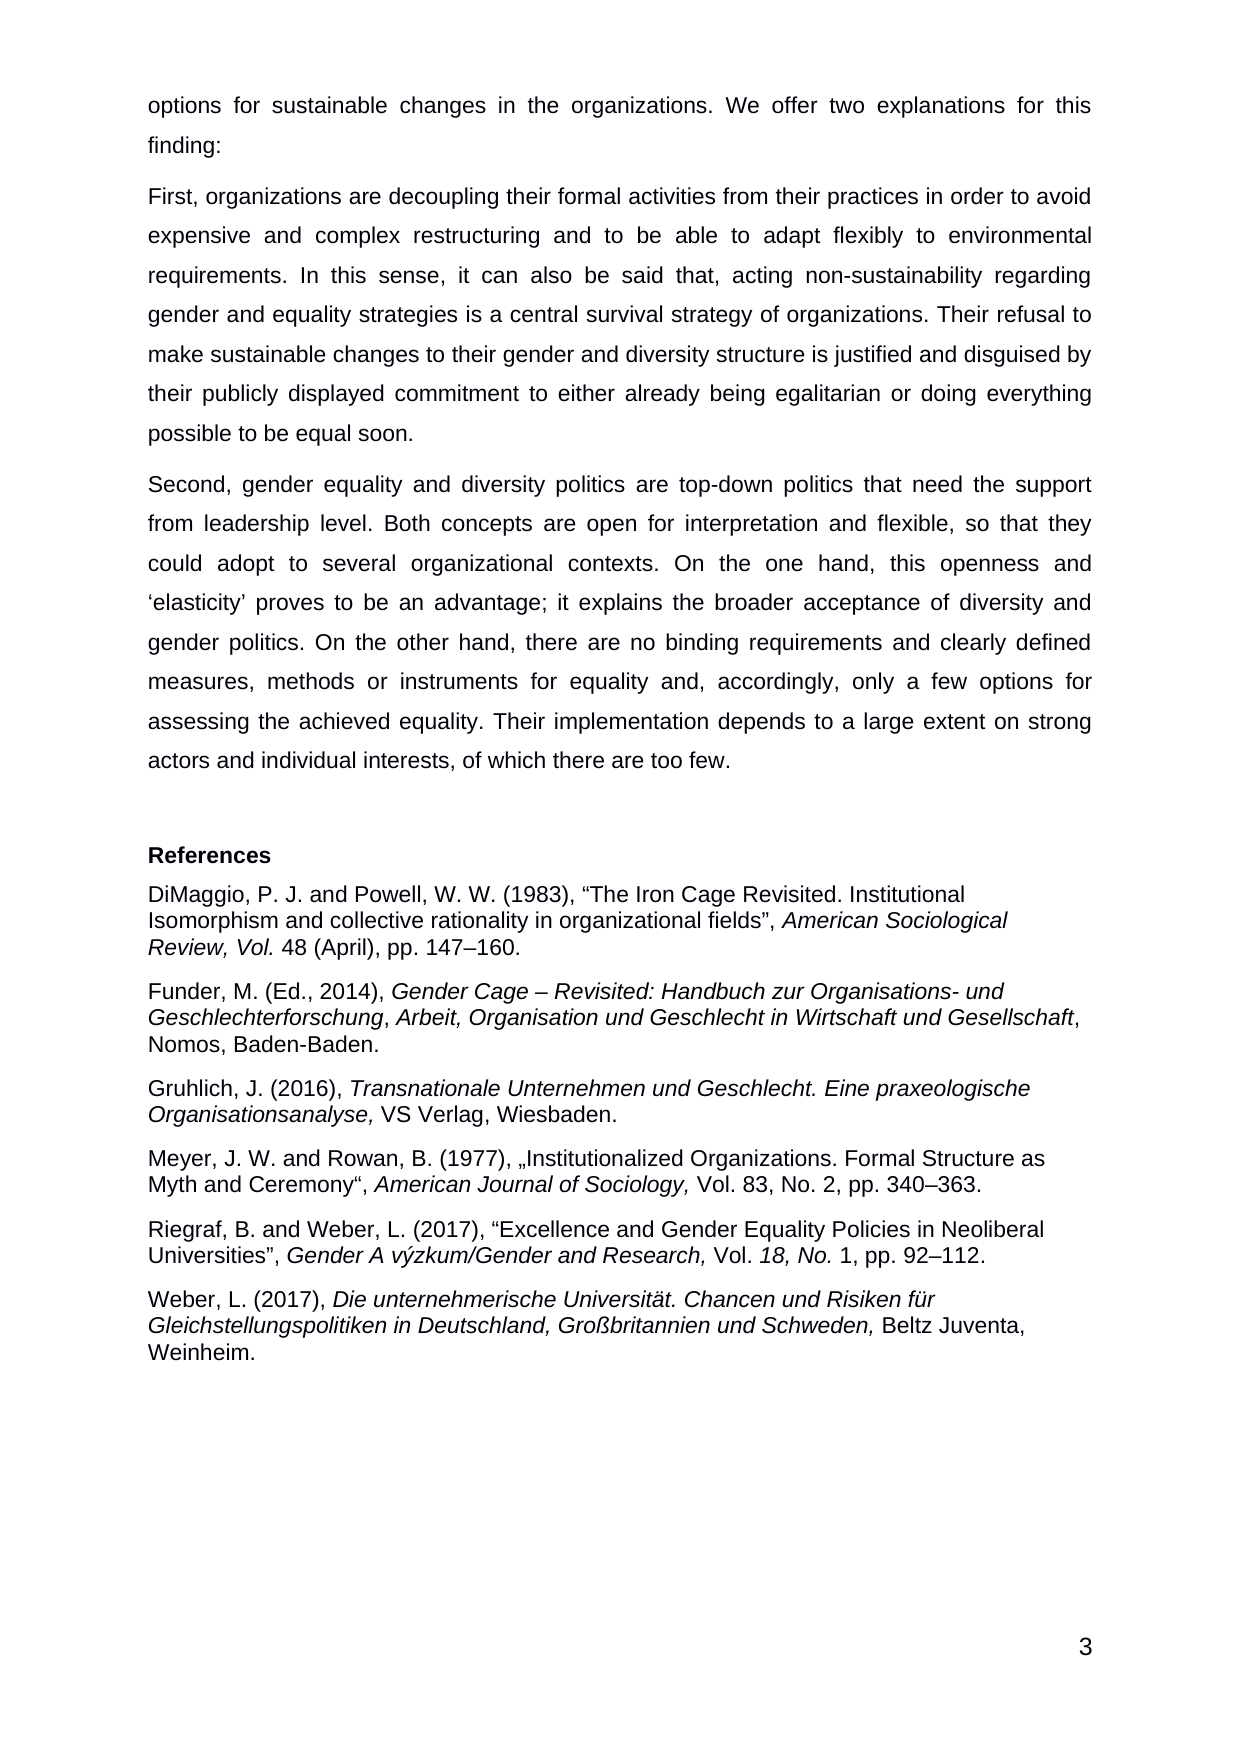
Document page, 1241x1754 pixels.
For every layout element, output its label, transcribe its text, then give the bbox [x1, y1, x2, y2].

text Riegraf, B. and Weber, L. (2017), “Excellence and Gender Equality Policies in Neoliberal Universities”, Gender A výzkum/Gender and Research, Vol. 18, No. 1, pp. 92–112. [148, 1216, 1093, 1268]
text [148, 92, 1093, 158]
text Funder, M. (Ed., 2014), Gender Cage – Revisited: Handbuch zur Organisations- und Geschlechterforschung, Arbeit, Organisation und Geschlecht in Wirtschaft und Gesellschaft, Nomos, Baden-Baden. [148, 978, 1093, 1057]
text DiMaggio, P. J. and Powell, W. W. (1983), “The Iron Cage Revisited. Institutional Isomorphism and collective rationality in organizational fields”, American Sociological Review, Vol. 48 (April), pp. 147–160. [148, 881, 1093, 960]
text First, organizations are decoupling their formal activities from their practices in order to avoid expensive and complex restructuring and to be able to adapt flexibly to environmental requirements. In this sense, it can also be said that, acting non-sustainability regarding gender and equality strategies is a central survival strategy of organizations. Their refusal to make sustainable changes to their gender and diversity structure is justified and disguised by their publicly displayed commitment to either already being egalitarian or doing everything possible to be equal soon. [148, 183, 1093, 446]
text Meyer, J. W. and Rowan, B. (1977), „Institutionalized Organizations. Formal Structure as Myth and Ceremony“, American Journal of Sociology, Vol. 83, No. 2, pp. 340–363. [148, 1145, 1093, 1198]
text References [148, 842, 1093, 868]
text Second, gender equality and diversity politics are top-down politics that need the support from leadership level. Both concepts are open for interpretation and flexible, so that they could adopt to several organizational contexts. On the one hand, this openness and ‘elasticity’ proves to be an advantage; it explains the broader acceptance of diversity and gender politics. On the other hand, there are no binding requirements and clearly defined measures, methods or instruments for equality and, accordingly, only a few options for assessing the achieved equality. Their implementation depends to a large extent on strong actors and individual interests, of which there are too few. [148, 471, 1093, 774]
text Weber, L. (2017), Die unternehmerische Universität. Chancen und Risiken für Gleichstellungspolitiken in Deutschland, Großbritannien und Schweden, Beltz Juventa, Weinheim. [148, 1286, 1093, 1365]
text Gruhlich, J. (2016), Transnationale Unternehmen und Geschlecht. Eine praxeologische Organisationsanalyse, VS Verlag, Wiesbaden. [148, 1075, 1093, 1127]
